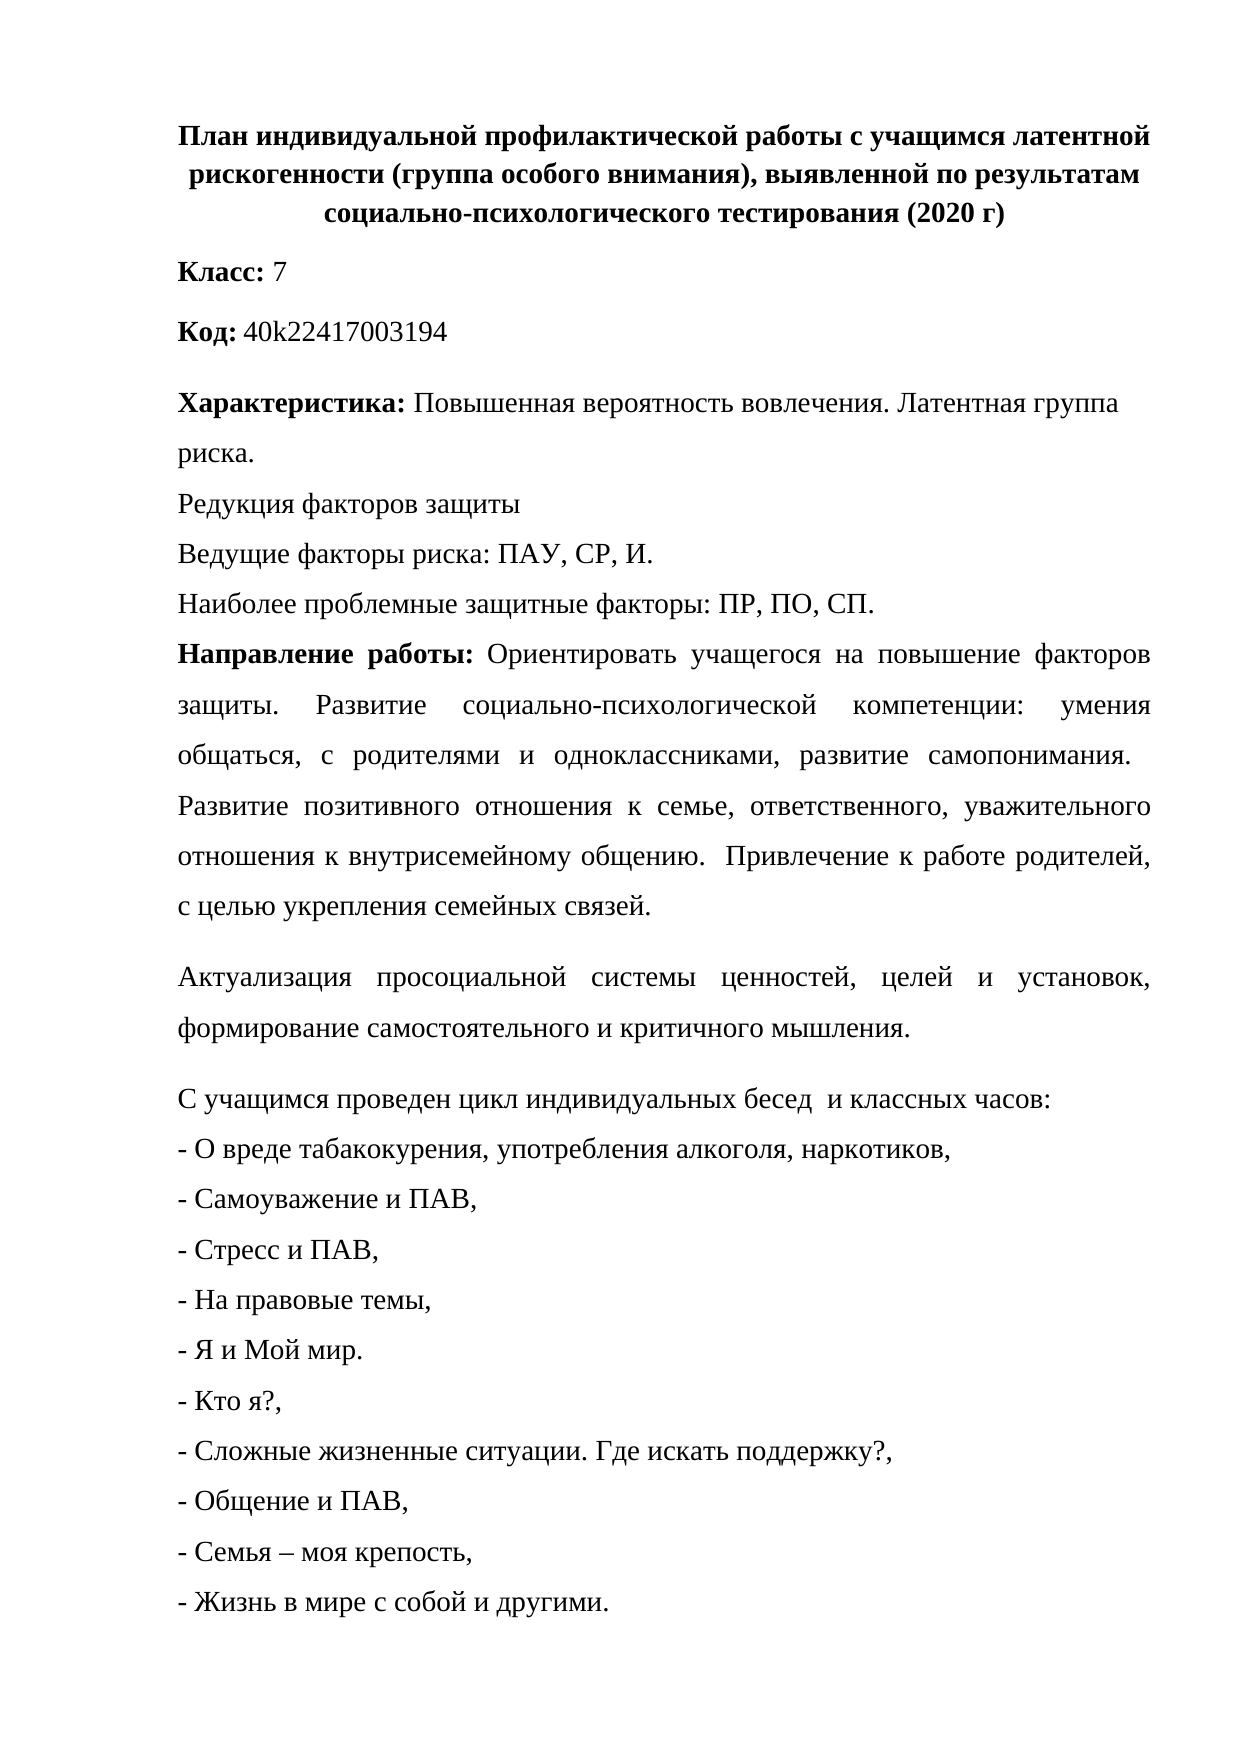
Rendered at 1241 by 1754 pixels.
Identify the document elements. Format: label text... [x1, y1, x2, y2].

text - Кто я?, [177, 1383, 1152, 1416]
text С учащимся проведен цикл индивидуальных бесед и классных часов: [177, 1081, 1152, 1114]
text - На правовые темы, [177, 1282, 1152, 1316]
text Характеристика: Повышенная вероятность вовлечения. Латентная группа риска. Редукция факторов защиты Ведущие факторы риска: ПАУ, СР, И. Наиболее проблемные защитные факторы: ПР, ПО, СП. [177, 385, 1152, 620]
text - Сложные жизненные ситуации. Где искать поддержку?, [177, 1433, 1152, 1467]
text Класс: 7 [177, 254, 1152, 288]
text - Самоуважение и ПАВ, [177, 1181, 1152, 1215]
text - Семья – моя крепость, [177, 1534, 1152, 1567]
text Направление работы: Ориентировать учащегося на повышение факторов защиты. Развитие социально-психологической компетенции: умения общаться, с родителями и одноклассниками, развитие самопонимания. Развитие позитивного отношения к семье, ответственного, уважительного отношения к внутрисемейному общению. Привлечение к работе родителей, с целью укрепления семейных связей. [177, 637, 1152, 922]
text - О вреде табакокурения, употребления алкоголя, наркотиков, [177, 1131, 1152, 1165]
text - Стресс и ПАВ, [177, 1232, 1152, 1265]
text Актуализация просоциальной системы ценностей, целей и установок, формирование самостоятельного и критичного мышления. [177, 959, 1152, 1043]
text Код: 40k22417003194 [177, 314, 1152, 347]
text - Я и Мой мир. [177, 1332, 1152, 1366]
text - Общение и ПАВ, [177, 1483, 1152, 1517]
text План индивидуальной профилактической работы с учащимся латентной рискогенности (группа особого внимания), выявленной по результатам социально-психологического тестирования (2020 г) [177, 118, 1152, 229]
text - Жизнь в мире с собой и другими. [177, 1584, 1152, 1617]
